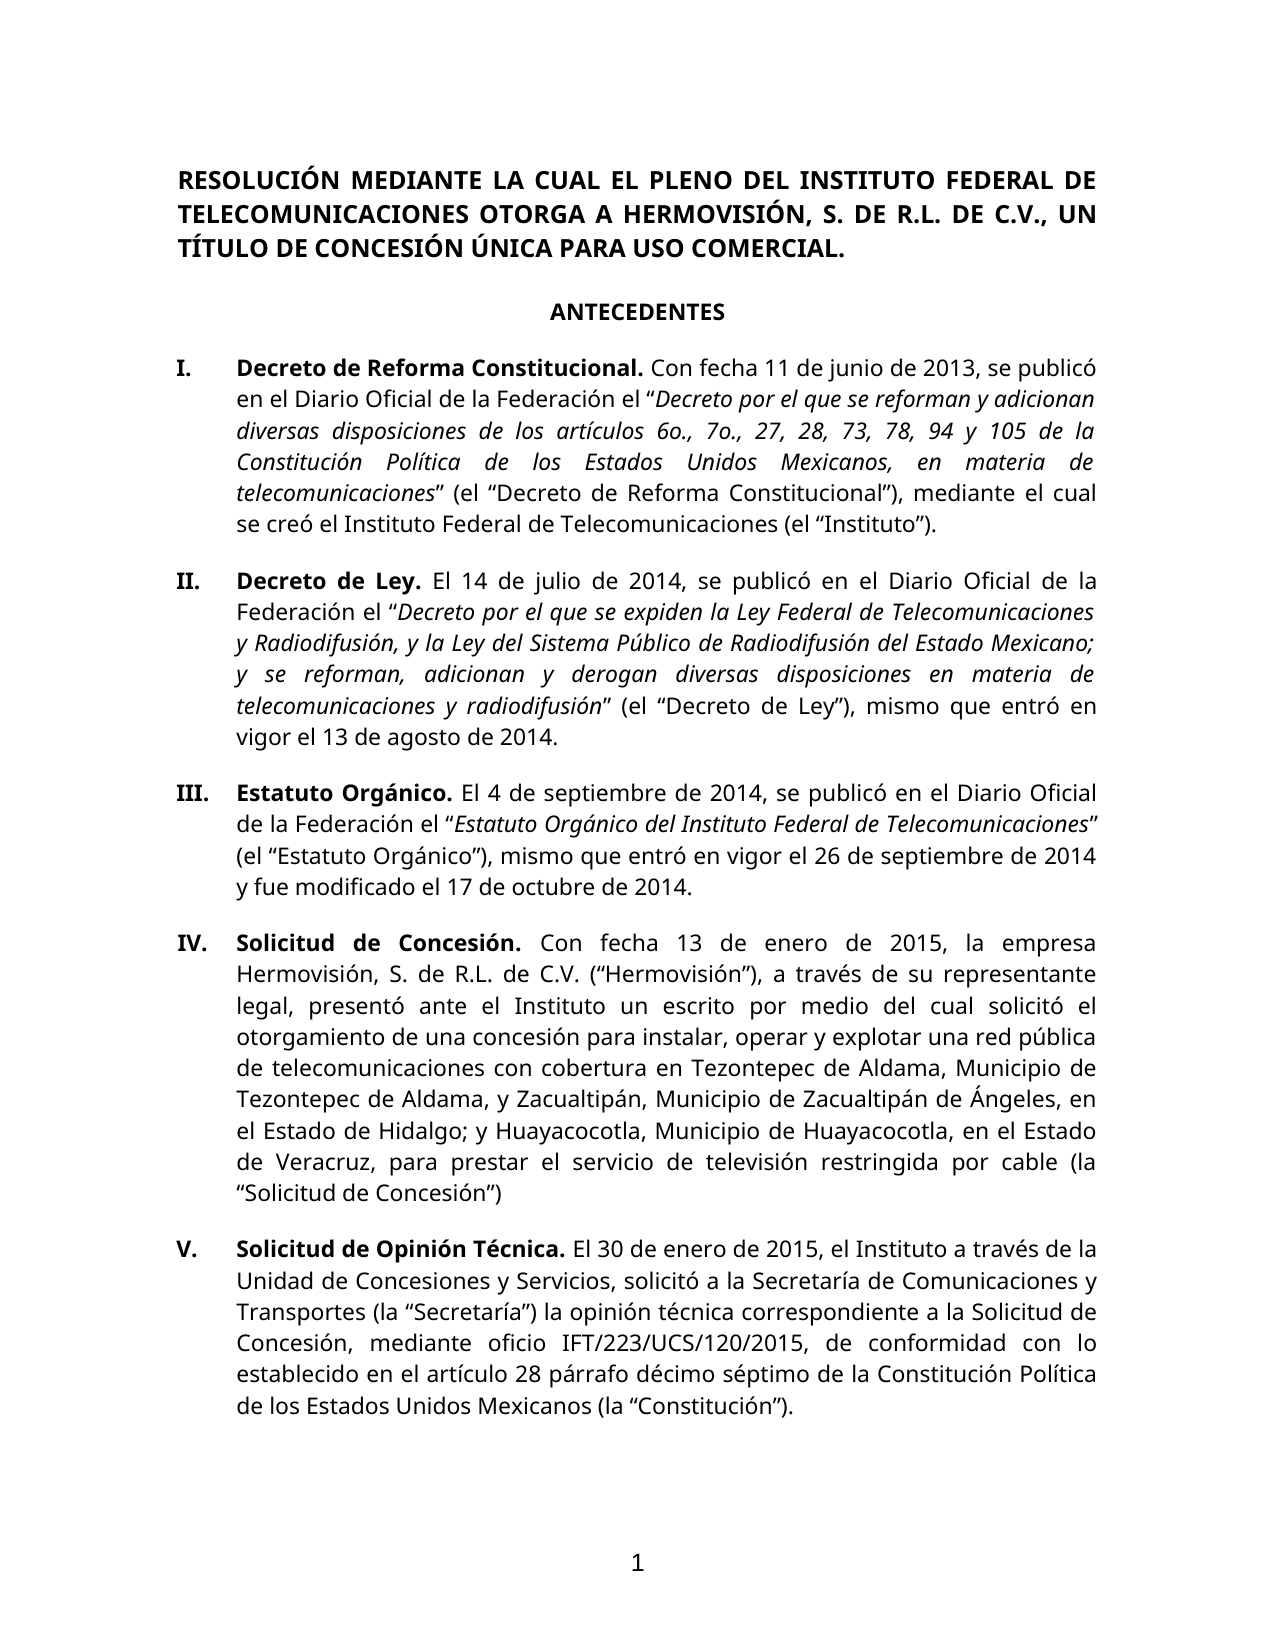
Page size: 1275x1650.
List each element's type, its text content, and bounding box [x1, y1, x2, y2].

list Solicitud de Opinión Técnica. El 30 de enero de 2015, el Instituto a través de la Unidad de Concesiones y Servicios, solicitó a la Secretaría de Comunicaciones y Transportes (la “Secretaría”) la opinión técnica correspondiente a la Solicitud de Concesión, mediante oficio IFT/223/UCS/120/2015, de conformidad con lo establecido en el artículo 28 párrafo décimo séptimo de la Constitución Política de los Estados Unidos Mexicanos (la “Constitución”). [176, 1233, 1098, 1421]
list Decreto de Reforma Constitucional. Con fecha 11 de junio de 2013, se publicó en el Diario Oficial de la Federación el “Decreto por el que se reforman y adicionan diversas disposiciones de los artículos 6o., 7o., 27, 28, 73, 78, 94 y 105 de la Constitución Política de los Estados Unidos Mexicanos, en materia de telecomunicaciones” (el “Decreto de Reforma Constitucional”), mediante el cual se creó el Instituto Federal de Telecomunicaciones (el “Instituto”). [176, 352, 1098, 540]
list Decreto de Ley. El 14 de julio de 2014, se publicó en el Diario Oficial de la Federación el “Decreto por el que se expiden la Ley Federal de Telecomunicaciones y Radiodifusión, y la Ley del Sistema Público de Radiodifusión del Estado Mexicano; y se reforman, adicionan y derogan diversas disposiciones en materia de telecomunicaciones y radiodifusión” (el “Decreto de Ley”), mismo que entró en vigor el 13 de agosto de 2014. [176, 565, 1098, 752]
subtitle ANTECEDENTES [177, 296, 1098, 327]
subtitle RESOLUCIÓN MEDIANTE LA CUAL EL PLENO DEL INSTITUTO FEDERAL DE TELECOMUNICACIONES OTORGA A HERMOVISIÓN, S. DE R.L. DE C.V., UN TÍTULO DE CONCESIÓN ÚNICA PARA USO COMERCIAL. [177, 162, 1098, 265]
list Estatuto Orgánico. El 4 de septiembre de 2014, se publicó en el Diario Oficial de la Federación el “Estatuto Orgánico del Instituto Federal de Telecomunicaciones” (el “Estatuto Orgánico”), mismo que entró en vigor el 26 de septiembre de 2014 y fue modificado el 17 de octubre de 2014. [176, 777, 1098, 902]
list Solicitud de Concesión. Con fecha 13 de enero de 2015, la empresa Hermovisión, S. de R.L. de C.V. (“Hermovisión”), a través de su representante legal, presentó ante el Instituto un escrito por medio del cual solicitó el otorgamiento de una concesión para instalar, operar y explotar una red pública de telecomunicaciones con cobertura en Tezontepec de Aldama, Municipio de Tezontepec de Aldama, y Zacualtipán, Municipio de Zacualtipán de Ángeles, en el Estado de Hidalgo; y Huayacocotla, Municipio de Huayacocotla, en el Estado de Veracruz, para prestar el servicio de televisión restringida por cable (la “Solicitud de Concesión”) [177, 927, 1098, 1208]
